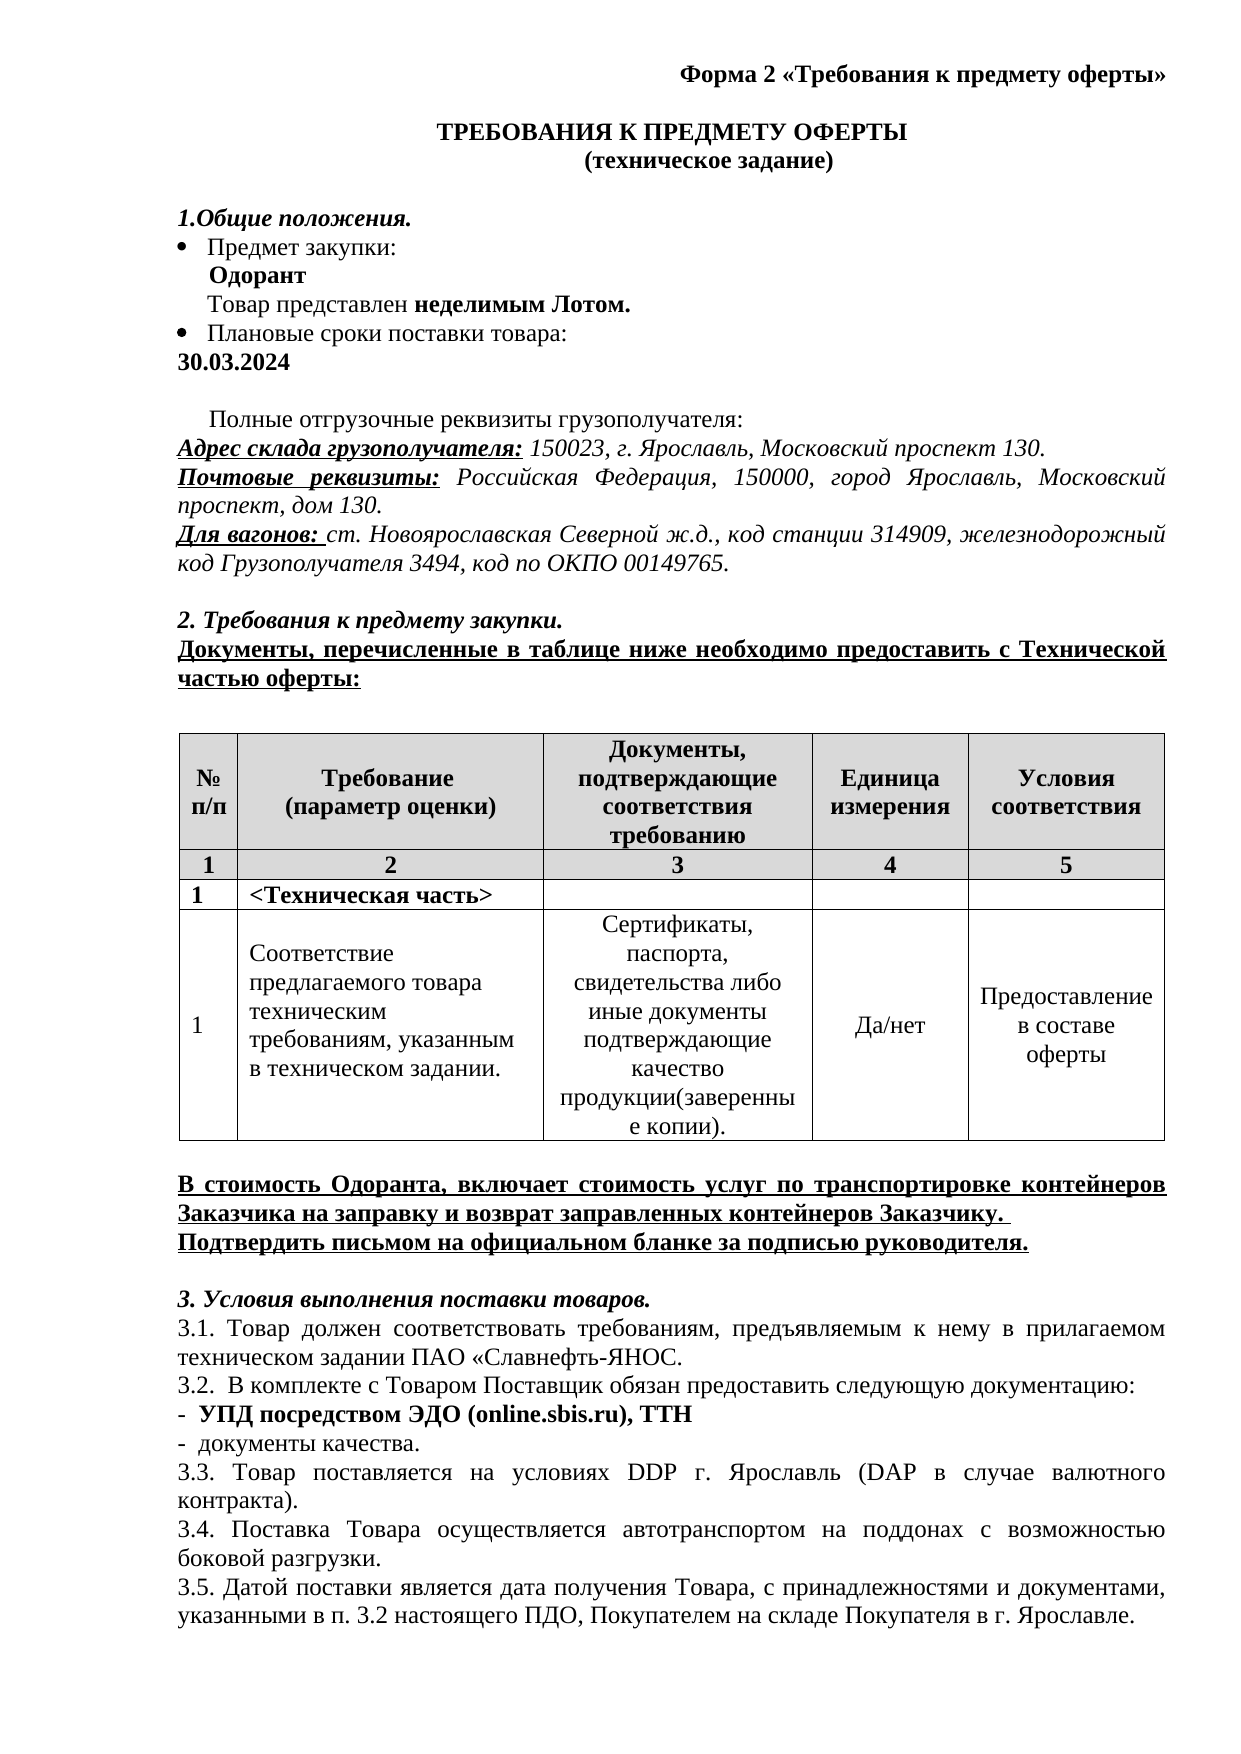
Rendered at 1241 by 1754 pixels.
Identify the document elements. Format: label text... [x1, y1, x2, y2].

text - УПД посредством ЭДО (online.sbis.ru), ТТН [177, 1399, 1167, 1428]
text Подтвердить письмом на официальном бланке за подписью руководителя. [177, 1227, 1167, 1256]
text Адрес склада грузополучателя: 150023, г. Ярославль, Московский проспект 130. [177, 433, 1167, 462]
text Документы, перечисленные в таблице ниже необходимо предоставить с Технической частью оферты: [177, 634, 1167, 659]
text 3. Условия выполнения поставки товаров. [177, 1284, 1167, 1313]
table_header Условия соответствия [969, 734, 1164, 849]
table_cell 1 [180, 880, 237, 908]
text 1.Общие положения. [177, 203, 1167, 232]
text 3.3. Товар поставляется на условиях DDP г. Ярославль (DAP в случае валютного контракта). [177, 1457, 1167, 1514]
table_cell <Техническая часть> [238, 880, 543, 908]
table_cell Предоставление в составе оферты [969, 910, 1164, 1139]
table_cell 1 [180, 910, 237, 1139]
table_cell 1 [180, 850, 237, 879]
text В стоимость Одоранта, включает стоимость услуг по транспортировке контейнеров Заказчика на заправку и возврат заправленных контейнеров Заказчику. [177, 1169, 1167, 1194]
text ТРЕБОВАНИЯ К ПРЕДМЕТУ ОФЕРТЫ [177, 117, 1167, 145]
list Плановые сроки поставки товара: [177, 318, 1167, 347]
table_cell 5 [969, 850, 1164, 879]
table_cell 2 [238, 850, 543, 879]
text Форма 2 «Требования к предмету оферты» [177, 59, 1167, 88]
text 3.1. Товар должен соответствовать требованиям, предъявляемым к нему в прилагаемом техническом задании ПАО «Славнефть-ЯНОС. [177, 1313, 1167, 1371]
table_header Единица измерения [813, 734, 968, 849]
text 3.4. Поставка Товара осуществляется автотранспортом на поддонах с возможностью боковой разгрузки. [177, 1514, 1167, 1572]
list Предмет закупки: [177, 232, 1167, 260]
table_cell Сертификаты, паспорта, свидетельства либо иные документы подтверждающие качество продукции(заверенные копии). [544, 910, 812, 1139]
table_cell [544, 880, 812, 908]
table_cell [813, 880, 968, 908]
text Почтовые реквизиты: Российская Федерация, 150000, город Ярославль, Московский проспект, дом 130. [177, 462, 1167, 519]
text (техническое задание) [177, 145, 1167, 174]
table_header Документы, подтверждающие соответствия требованию [544, 734, 812, 849]
text 30.03.2024 [177, 347, 1167, 375]
text 2. Требования к предмету закупки. [177, 605, 1167, 634]
text 3.2. В комплекте с Товаром Поставщик обязан предоставить следующую документацию: [177, 1371, 1167, 1399]
table_cell 3 [544, 850, 812, 879]
text - документы качества. [177, 1428, 1167, 1457]
text Для вагонов: ст. Новоярославская Северной ж.д., код станции 314909, железнодорожный код Грузополучателя 3494, код по ОКПО 00149765. [177, 519, 1167, 577]
table_header Требование (параметр оценки) [238, 734, 543, 849]
text Одорант [177, 260, 1167, 289]
table_cell 4 [813, 850, 968, 879]
table_cell [969, 880, 1164, 908]
text 3.5. Датой поставки является дата получения Товара, с принадлежностями и документами, указанными в п. 3.2 настоящего ПДО, Покупателем на складе Покупателя в г. Ярославле. [177, 1572, 1167, 1629]
list Полные отгрузочные реквизиты грузополучателя: [177, 404, 1167, 433]
text В стоимость Одоранта, включает стоимость услуг по транспортировке контейнеров Заказчика на заправку и возврат заправленных контейнеров Заказчику. [177, 1195, 1167, 1227]
table_header № п/п [180, 734, 237, 849]
table_cell Соответствие предлагаемого товара техническим требованиям, указанным в техническом задании. [238, 910, 543, 1139]
text Товар представлен неделимым Лотом. [177, 289, 1167, 318]
table_cell Да/нет [813, 910, 968, 1139]
text Документы, перечисленные в таблице ниже необходимо предоставить с Технической частью оферты: [177, 661, 1167, 692]
